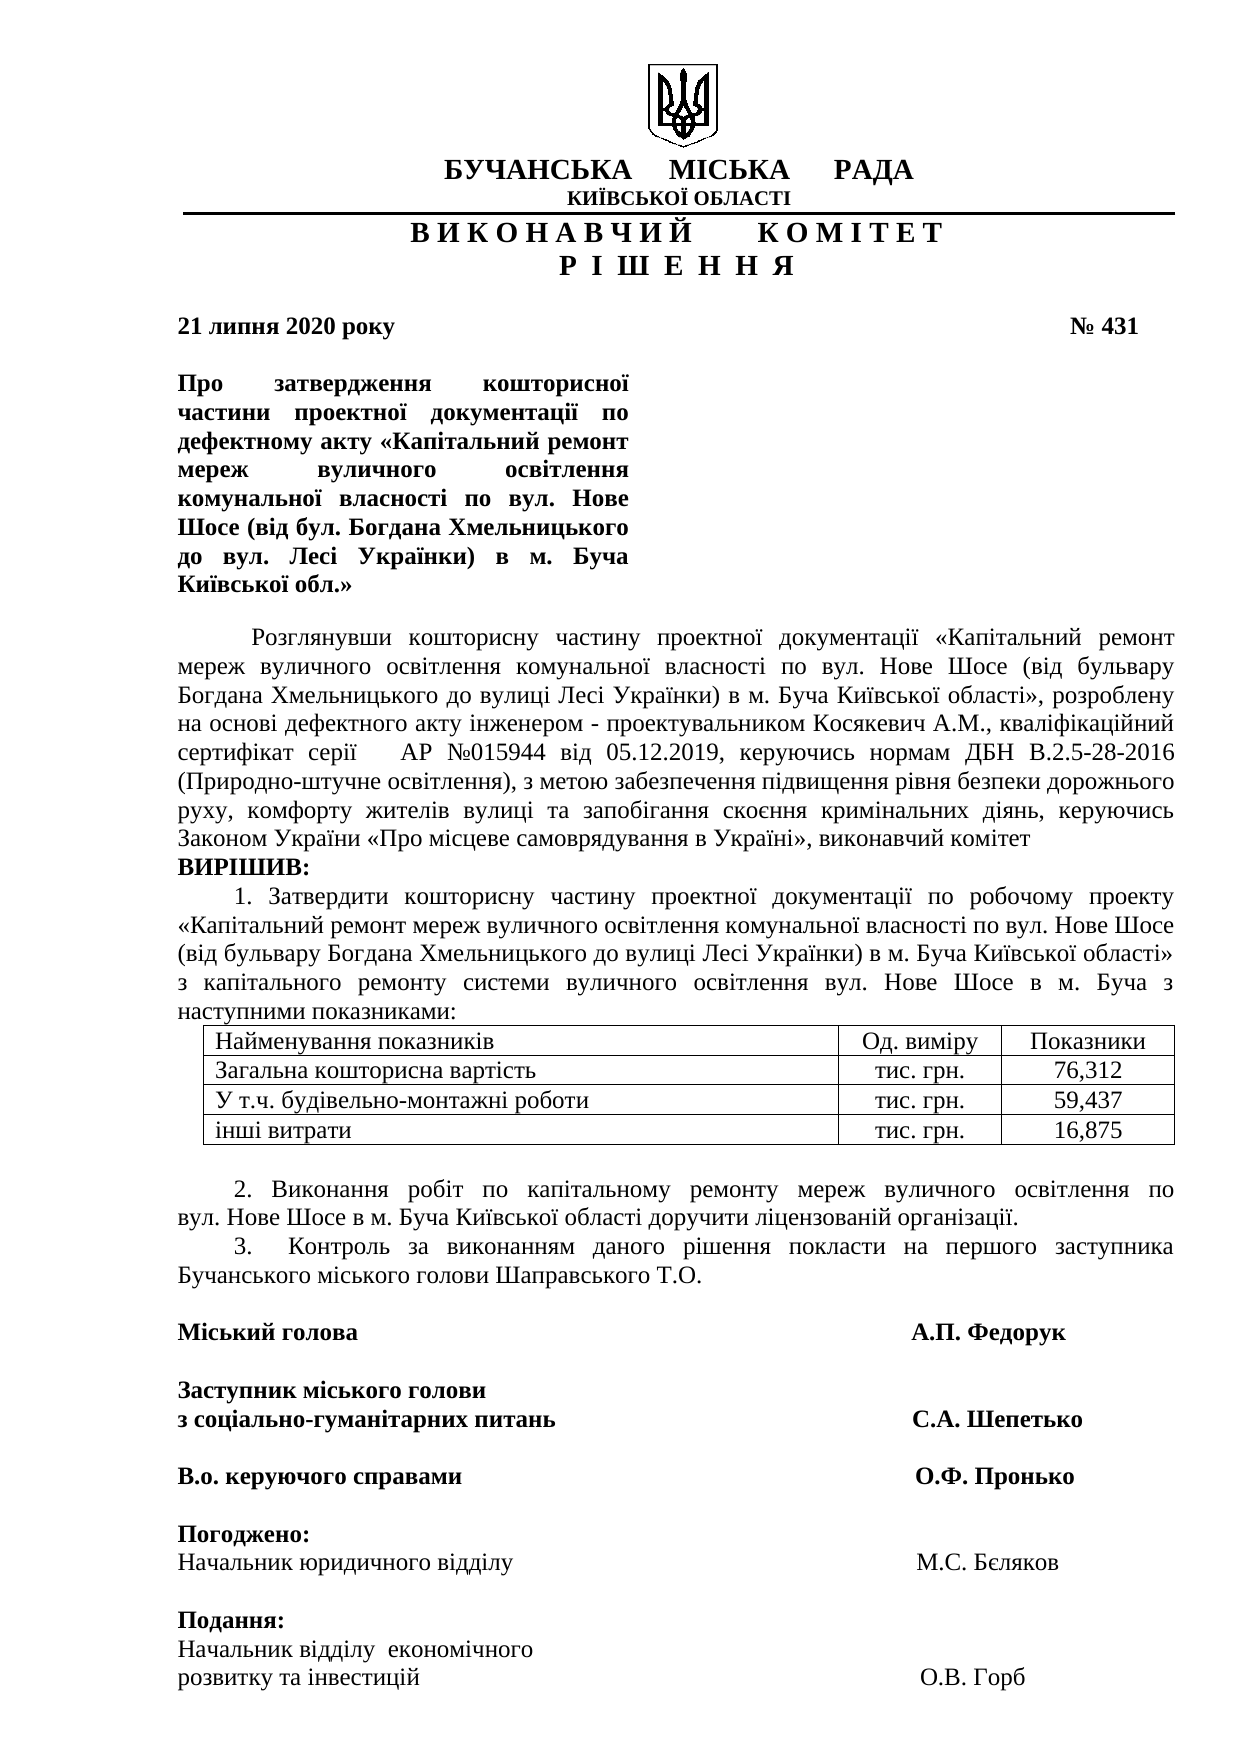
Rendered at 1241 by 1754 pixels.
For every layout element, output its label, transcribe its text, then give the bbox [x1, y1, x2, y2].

table_header Найменування показників [204, 1026, 838, 1054]
text Подання: [177, 1605, 1175, 1634]
title 3. Контроль за виконанням даного рішення покласти на першого заступника Бучанського міського голови Шаправського Т.О. [177, 1231, 1175, 1289]
text з соціально-гуманітарних питань С.А. Шепетько [177, 1404, 1175, 1432]
text Начальник відділу економічного [177, 1634, 1175, 1662]
text Погоджено: [177, 1519, 1175, 1547]
text Міський голова А.П. Федорук [177, 1317, 1175, 1346]
subtitle Р І Ш Е Н Н Я [177, 248, 1175, 282]
table_cell тис. грн. [839, 1056, 1001, 1084]
table_cell тис. грн. [839, 1085, 1001, 1114]
table_header Од. виміру [839, 1026, 1001, 1054]
title ВИРІШИВ: [177, 852, 1175, 881]
subtitle В И К О Н А В Ч И Й К О М І Т Е Т [177, 215, 1175, 248]
table_cell У т.ч. будівельно-монтажні роботи [204, 1085, 838, 1114]
table_cell інші витрати [204, 1115, 838, 1144]
text 21 липня 2020 року № 431 [177, 311, 1175, 339]
text 1. Затвердити кошторисну частину проектної документації по робочому проекту «Капітальний ремонт мереж вуличного освітлення комунальної власності по вул. Нове Шосе (від бульвару Богдана Хмельницького до вулиці Лесі Українки) в м. Буча Київської області» з капітального ремонту системи вуличного освітлення вул. Нове Шосе в м. Буча з наступними показниками: [177, 881, 1175, 1025]
text Заступник міського голови [177, 1375, 1175, 1404]
table_cell 59,437 [1002, 1085, 1174, 1114]
table_cell Загальна кошторисна вартість [204, 1056, 838, 1084]
table_cell 76,312 [1002, 1056, 1174, 1084]
text Про затвердження кошторисної частини проектної документації по дефектному акту «Капітальний ремонт мереж вуличного освітлення комунальної власності по вул. Нове Шосе (від бул. Богдана Хмельницького до вул. Лесі Українки) в м. Буча Київської обл.» [177, 368, 629, 598]
text 2. Виконання робіт по капітальному ремонту мереж вуличного освітлення по вул. Нове Шосе в м. Буча Київської області доручити ліцензованій організації. [177, 1174, 1175, 1231]
text В.о. керуючого справами О.Ф. Пронько [177, 1461, 1175, 1490]
text розвитку та інвестицій О.В. Горб [177, 1662, 1175, 1691]
table_header Показники [1002, 1026, 1174, 1054]
text Начальник юридичного відділу М.С. Бєляков [177, 1547, 1175, 1576]
table_cell тис. грн. [839, 1115, 1001, 1144]
table_cell 16,875 [1002, 1115, 1174, 1144]
text Розглянувши кошторисну частину проектної документації «Капітальний ремонт мереж вуличного освітлення комунальної власності по вул. Нове Шосе (від бульвару Богдана Хмельницького до вулиці Лесі Українки) в м. Буча Київської області», розроблену на основі дефектного акту інженером - проектувальником Косякевич А.М., кваліфікаційний сертифікат серії АР №015944 від 05.12.2019, керуючись нормам ДБН В.2.5-28-2016 (Природно-штучне освітлення), з метою забезпечення підвищення рівня безпеки дорожнього руху, комфорту жителів вулиці та запобігання скоєння кримінальних діянь, керуючись Законом України «Про місцеве самоврядування в Україні», виконавчий комітет [177, 622, 1175, 852]
subtitle КИЇВСЬКОЇ ОБЛАСТІ [183, 186, 1175, 212]
text БУЧАНСЬКА МІСЬКА РАДА [183, 152, 1175, 186]
